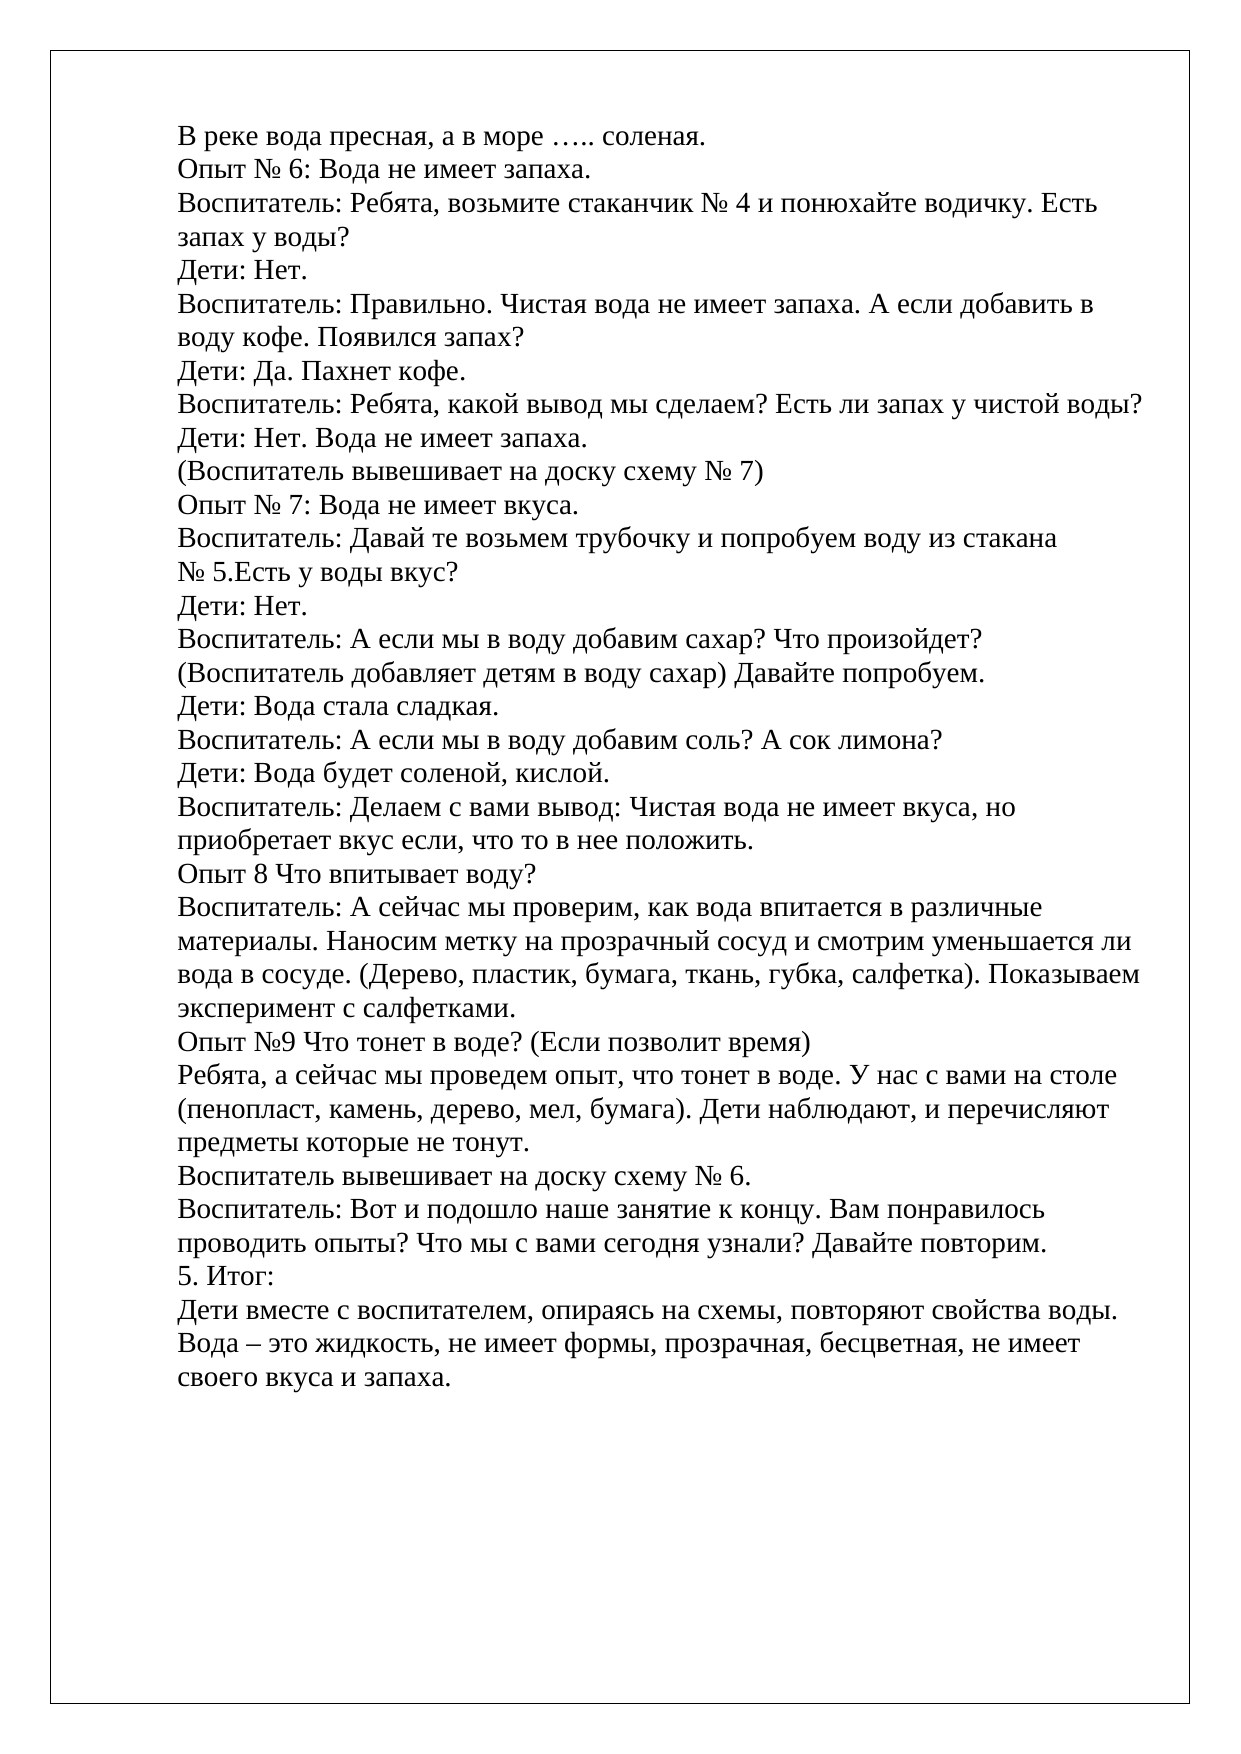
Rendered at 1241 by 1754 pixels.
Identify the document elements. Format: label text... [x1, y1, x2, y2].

text Вода – это жидкость, не имеет формы, прозрачная, бесцветная, не имеет своего вкуса и запаха. [177, 1326, 1152, 1393]
text Дети: Вода будет соленой, кислой. [177, 755, 1152, 789]
text Дети: Нет. [177, 588, 1152, 621]
text Дети вместе с воспитателем, опираясь на схемы, повторяют свойства воды. [177, 1292, 1152, 1326]
text Воспитатель вывешивает на доску схему № 6. [177, 1158, 1152, 1191]
text Ребята, а сейчас мы проведем опыт, что тонет в воде. У нас с вами на столе (пенопласт, камень, дерево, мел, бумага). Дети наблюдают, и перечисляют предметы которые не тонут. [177, 1057, 1152, 1158]
text Дети: Да. Пахнет кофе. [177, 353, 1152, 386]
text Опыт № 7: Вода не имеет вкуса. [177, 487, 1152, 521]
text Воспитатель: А сейчас мы проверим, как вода впитается в различные материалы. Наносим метку на прозрачный сосуд и смотрим уменьшается ли вода в сосуде. (Дерево, пластик, бумага, ткань, губка, салфетка). Показываем эксперимент с салфетками. [177, 889, 1152, 1024]
text Воспитатель: Ребята, какой вывод мы сделаем? Есть ли запах у чистой воды? [177, 386, 1152, 420]
text Воспитатель: А если мы в воду добавим сахар? Что произойдет? (Воспитатель добавляет детям в воду сахар) Давайте попробуем. [177, 621, 1152, 688]
text 5. Итог: [177, 1258, 1152, 1292]
text Дети: Вода стала сладкая. [177, 688, 1152, 722]
text Воспитатель: Вот и подошло наше занятие к концу. Вам понравилось проводить опыты? Что мы с вами сегодня узнали? Давайте повторим. [177, 1191, 1152, 1258]
text (Воспитатель вывешивает на доску схему № 7) [177, 453, 1152, 487]
text Воспитатель: Давай те возьмем трубочку и попробуем воду из стакана [177, 521, 1152, 554]
text Дети: Нет. Вода не имеет запаха. [177, 420, 1152, 453]
text Опыт 8 Что впитывает воду? [177, 856, 1152, 889]
text Воспитатель: Делаем с вами вывод: Чистая вода не имеет вкуса, но приобретает вкус если, что то в нее положить. [177, 789, 1152, 856]
text Опыт № 6: Вода не имеет запаха. [177, 152, 1152, 185]
text Воспитатель: Ребята, возьмите стаканчик № 4 и понюхайте водичку. Есть запах у воды? [177, 185, 1152, 252]
text Дети: Нет. [177, 252, 1152, 286]
text Воспитатель: А если мы в воду добавим соль? А сок лимона? [177, 722, 1152, 755]
text Опыт №9 Что тонет в воде? (Если позволит время) [177, 1024, 1152, 1057]
text № 5.Есть у воды вкус? [177, 554, 1152, 588]
text В реке вода пресная, а в море ….. соленая. [177, 118, 1152, 152]
text Воспитатель: Правильно. Чистая вода не имеет запаха. А если добавить в воду кофе. Появился запах? [177, 286, 1152, 353]
